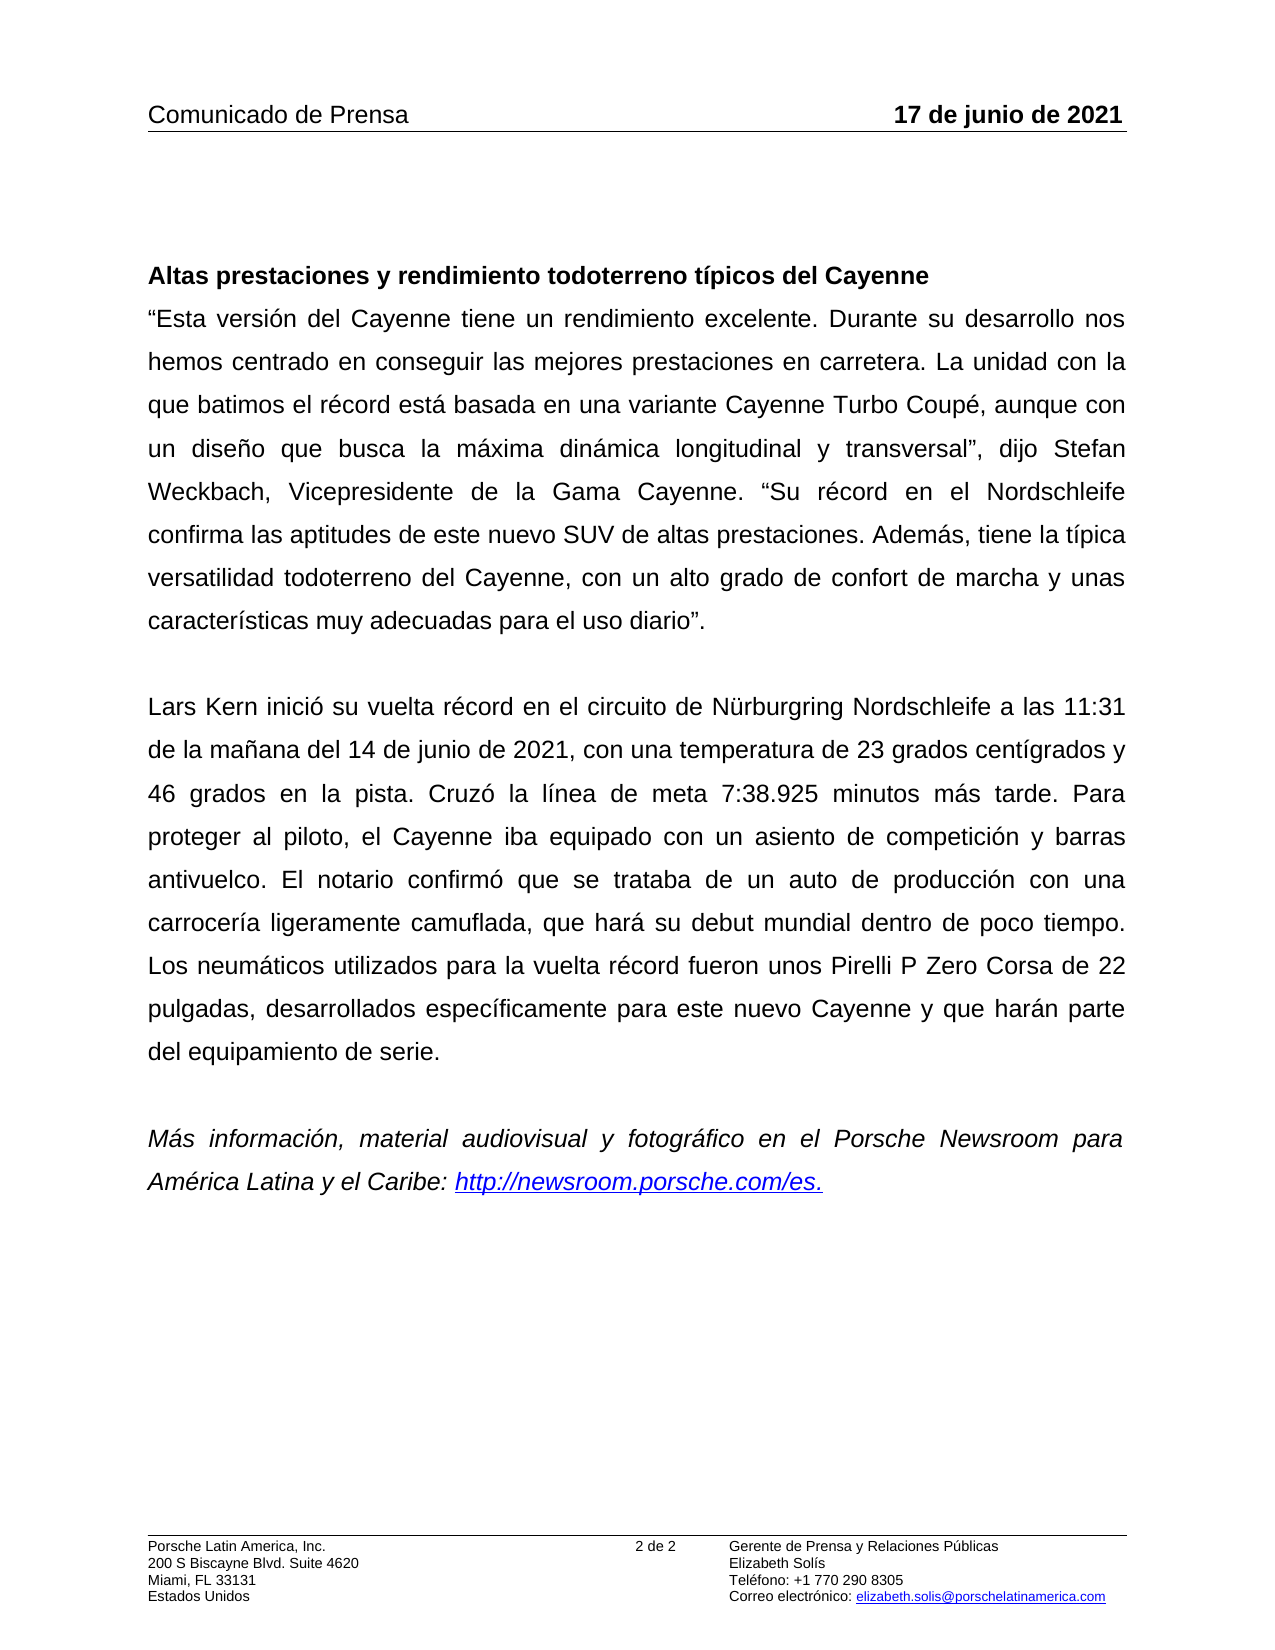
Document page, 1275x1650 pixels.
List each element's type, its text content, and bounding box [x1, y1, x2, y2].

text “Esta versión del Cayenne tiene un rendimiento excelente. Durante su desarrollo nos hemos centrado en conseguir las mejores prestaciones en carretera. La unidad con la que batimos el récord está basada en una variante Cayenne Turbo Coupé, aunque con un diseño que busca la máxima dinámica longitudinal y transversal”, dijo Stefan Weckbach, Vicepresidente de la Gama Cayenne. “Su récord en el Nordschleife confirma las aptitudes de este nuevo SUV de altas prestaciones. Además, tiene la típica versatilidad todoterreno del Cayenne, con un alto grado de confort de marcha y unas características muy adecuadas para el uso diario”. [148, 304, 1127, 635]
text Más información, material audiovisual y fotográfico en el Porsche Newsroom para América Latina y el Caribe: http://newsroom.porsche.com/es. [148, 1123, 1127, 1195]
text Altas prestaciones y rendimiento todoterreno típicos del Cayenne [148, 261, 1127, 290]
text Lars Kern inició su vuelta récord en el circuito de Nürburgring Nordschleife a las 11:31 de la mañana del 14 de junio de 2021, con una temperatura de 23 grados centígrados y 46 grados en la pista. Cruzó la línea de meta 7:38.925 minutos más tarde. Para proteger al piloto, el Cayenne iba equipado con un asiento de competición y barras antivuelco. El notario confirmó que se trataba de un auto de producción con una carrocería ligeramente camuflada, que hará su debut mundial dentro de poco tiempo. Los neumáticos utilizados para la vuelta récord fueron unos Pirelli P Zero Corsa de 22 pulgadas, desarrollados específicamente para este nuevo Cayenne y que harán parte del equipamiento de serie. [148, 692, 1127, 1066]
